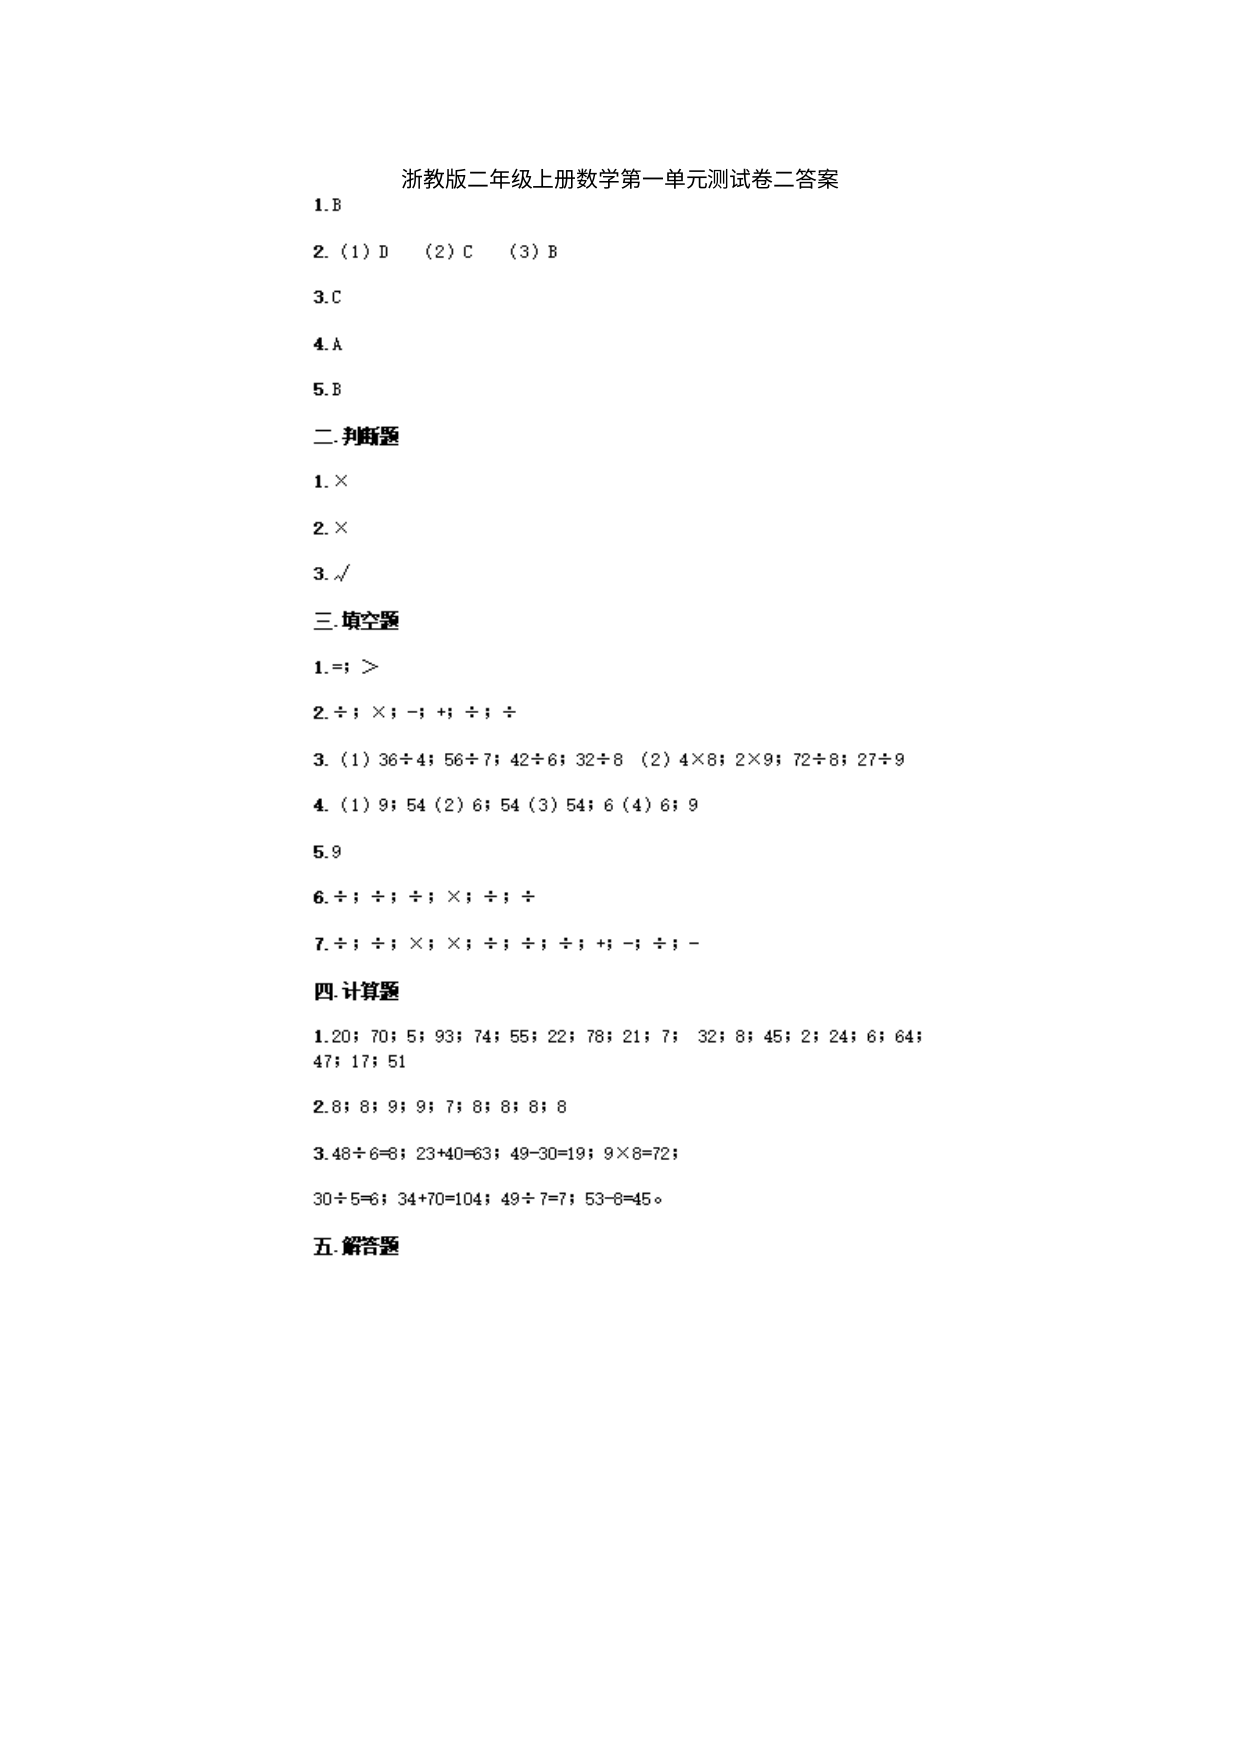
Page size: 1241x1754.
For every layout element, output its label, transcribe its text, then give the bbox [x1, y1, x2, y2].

picture [286, 194, 954, 1271]
text 浙教版二年级上册数学第一单元测试卷二答案 [187, 162, 1053, 194]
